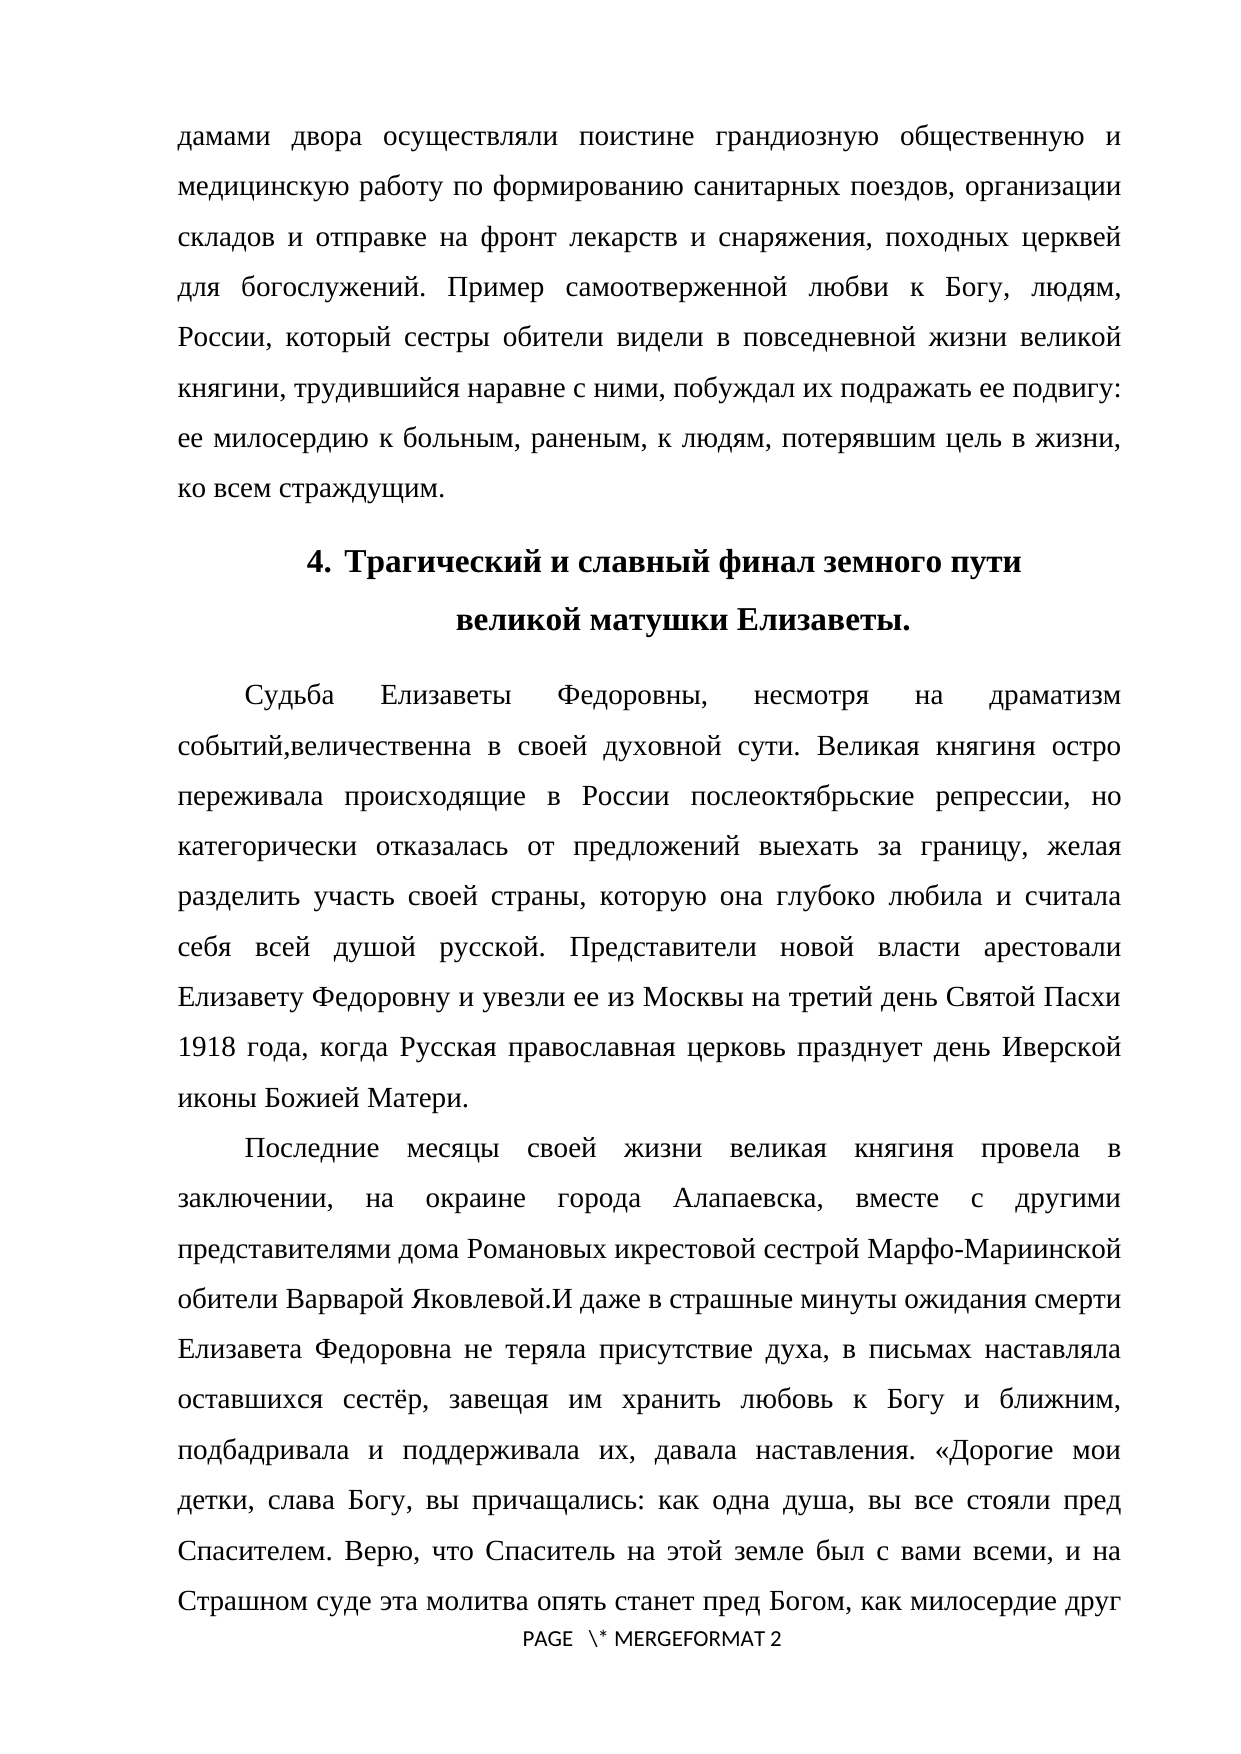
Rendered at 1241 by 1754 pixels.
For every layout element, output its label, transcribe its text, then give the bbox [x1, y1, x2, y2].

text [177, 1130, 1122, 1616]
text Судьба Елизаветы Федоровны, несмотря на драматизм событий,величественна в своей духовной сути. Великая княгиня остро переживала происходящие в России послеоктябрьские репрессии, но категорически отказалась от предложений выехать за границу, желая разделить участь своей страны, которую она глубоко любила и считала себя всей душой русской. Представители новой власти арестовали Елизавету Федоровну и увезли ее из Москвы на третий день Святой Пасхи 1918 года, когда Русская православная церковь празднует день Иверской иконы Божией Матери. [177, 677, 1122, 1113]
list великой матушки Елизаветы. [244, 599, 1122, 637]
list Трагический и славный финал земного пути [207, 541, 1122, 580]
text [177, 118, 1122, 504]
